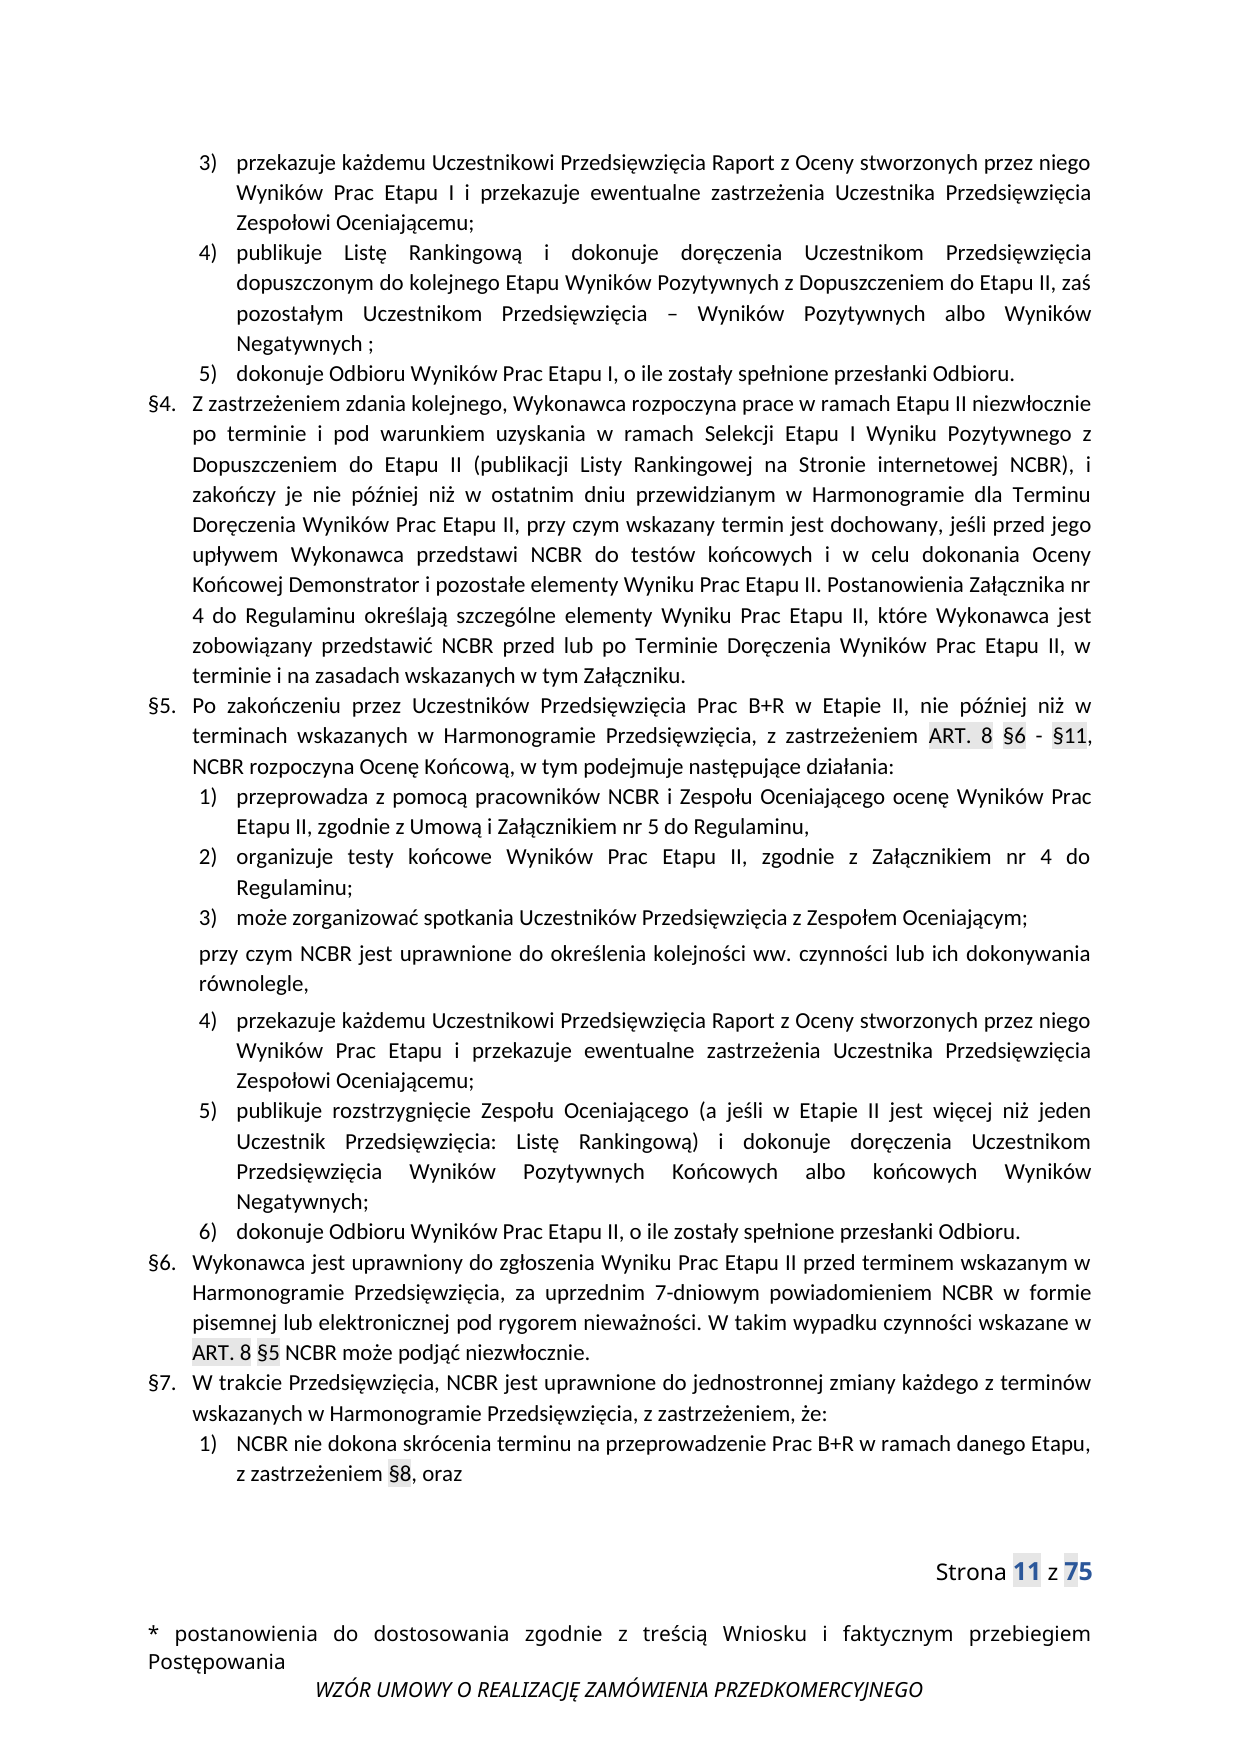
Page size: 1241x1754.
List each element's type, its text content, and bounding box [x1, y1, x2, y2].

list przekazuje każdemu Uczestnikowi Przedsięwzięcia Raport z Oceny stworzonych przez niego Wyników Prac Etapu i przekazuje ewentualne zastrzeżenia Uczestnika Przedsięwzięcia Zespołowi Oceniającemu; [199, 1006, 1093, 1094]
list przekazuje każdemu Uczestnikowi Przedsięwzięcia Raport z Oceny stworzonych przez niego Wyników Prac Etapu I i przekazuje ewentualne zastrzeżenia Uczestnika Przedsięwzięcia Zespołowi Oceniającemu; [199, 148, 1093, 236]
list dokonuje Odbioru Wyników Prac Etapu II, o ile zostały spełnione przesłanki Odbioru. [199, 1217, 1093, 1245]
list może zorganizować spotkania Uczestników Przedsięwzięcia z Zespołem Oceniającym; [199, 903, 1093, 931]
list Wykonawca jest uprawniony do zgłoszenia Wyniku Prac Etapu II przed terminem wskazanym w Harmonogramie Przedsięwzięcia, za uprzednim 7-dniowym powiadomieniem NCBR w formie pisemnej lub elektronicznej pod rygorem nieważności. W takim wypadku czynności wskazane w ART. 8 §5 NCBR może podjąć niezwłocznie. [148, 1248, 1093, 1366]
text przy czym NCBR jest uprawnione do określenia kolejności ww. czynności lub ich dokonywania równolegle, [199, 939, 1093, 997]
list NCBR nie dokona skrócenia terminu na przeprowadzenie Prac B+R w ramach danego Etapu, z zastrzeżeniem §8, oraz [199, 1429, 1093, 1487]
list Z zastrzeżeniem zdania kolejnego, Wykonawca rozpoczyna prace w ramach Etapu II niezwłocznie po terminie i pod warunkiem uzyskania w ramach Selekcji Etapu I Wyniku Pozytywnego z Dopuszczeniem do Etapu II (publikacji Listy Rankingowej na Stronie internetowej NCBR), i zakończy je nie później niż w ostatnim dniu przewidzianym w Harmonogramie dla Terminu Doręczenia Wyników Prac Etapu II, przy czym wskazany termin jest dochowany, jeśli przed jego upływem Wykonawca przedstawi NCBR do testów końcowych i w celu dokonania Oceny Końcowej Demonstrator i pozostałe elementy Wyniku Prac Etapu II. Postanowienia Załącznika nr 4 do Regulaminu określają szczególne elementy Wyniku Prac Etapu II, które Wykonawca jest zobowiązany przedstawić NCBR przed lub po Terminie Doręczenia Wyników Prac Etapu II, w terminie i na zasadach wskazanych w tym Załączniku. [148, 389, 1093, 689]
list organizuje testy końcowe Wyników Prac Etapu II, zgodnie z Załącznikiem nr 4 do Regulaminu; [199, 842, 1093, 901]
list publikuje rozstrzygnięcie Zespołu Oceniającego (a jeśli w Etapie II jest więcej niż jeden Uczestnik Przedsięwzięcia: Listę Rankingową) i dokonuje doręczenia Uczestnikom Przedsięwzięcia Wyników Pozytywnych Końcowych albo końcowych Wyników Negatywnych; [199, 1097, 1093, 1215]
list Po zakończeniu przez Uczestników Przedsięwzięcia Prac B+R w Etapie II, nie później niż w terminach wskazanych w Harmonogramie Przedsięwzięcia, z zastrzeżeniem ART. 8 §6 - §11, NCBR rozpoczyna Ocenę Końcową, w tym podejmuje następujące działania: [148, 691, 1093, 780]
list dokonuje Odbioru Wyników Prac Etapu I, o ile zostały spełnione przesłanki Odbioru. [199, 359, 1093, 387]
list przeprowadza z pomocą pracowników NCBR i Zespołu Oceniającego ocenę Wyników Prac Etapu II, zgodnie z Umową i Załącznikiem nr 5 do Regulaminu, [199, 782, 1093, 840]
list W trakcie Przedsięwzięcia, NCBR jest uprawnione do jednostronnej zmiany każdego z terminów wskazanych w Harmonogramie Przedsięwzięcia, z zastrzeżeniem, że: [148, 1368, 1093, 1427]
list publikuje Listę Rankingową i dokonuje doręczenia Uczestnikom Przedsięwzięcia dopuszczonym do kolejnego Etapu Wyników Pozytywnych z Dopuszczeniem do Etapu II, zaś pozostałym Uczestnikom Przedsięwzięcia – Wyników Pozytywnych albo Wyników Negatywnych ; [199, 238, 1093, 357]
